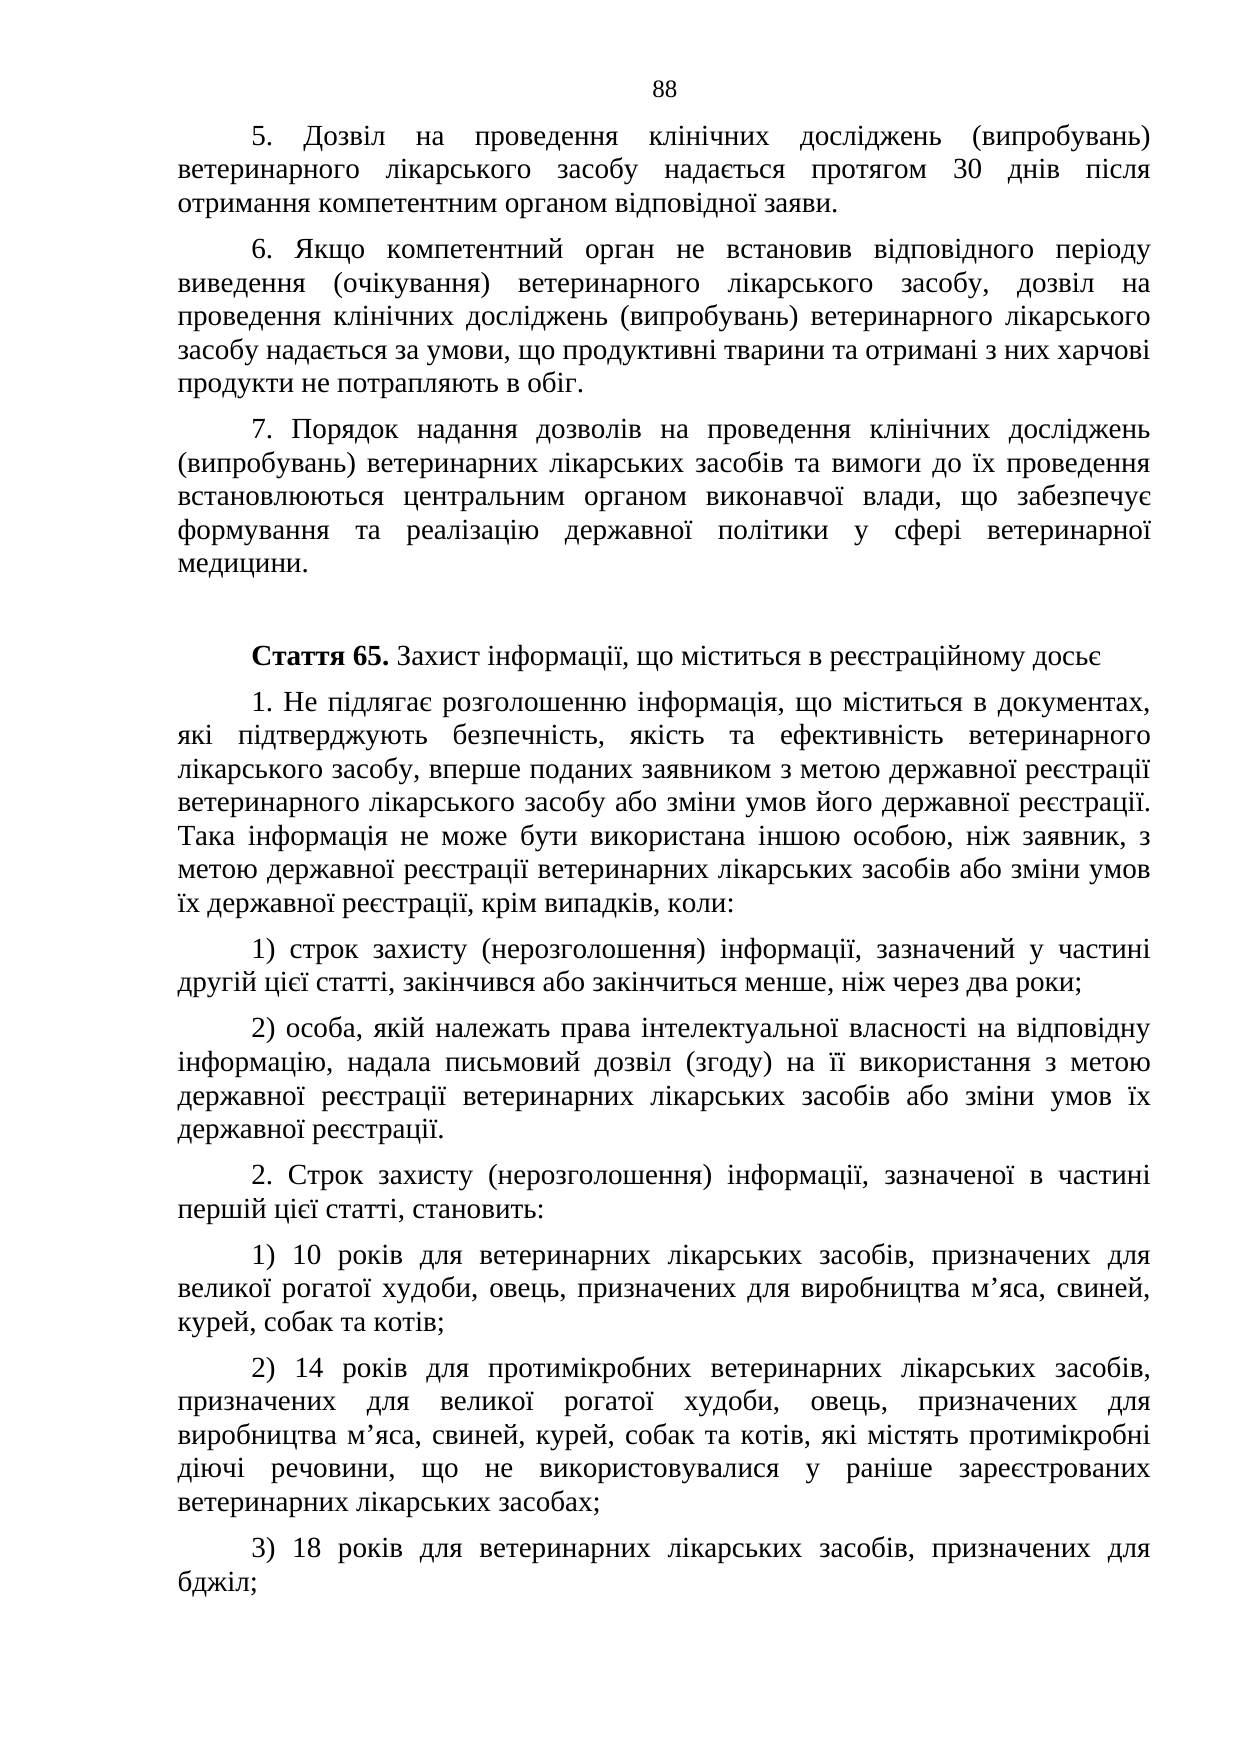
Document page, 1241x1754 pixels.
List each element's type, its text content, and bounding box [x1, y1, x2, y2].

text 5. Дозвіл на проведення клінічних досліджень (випробувань) ветеринарного лікарського засобу надається протягом 30 днів після отримання компетентним органом відповідної заяви. [177, 118, 1152, 219]
text 2. Строк захисту (нерозголошення) інформації, зазначеної в частині першій цієї статті, становить: [177, 1157, 1152, 1224]
text 1. Не підлягає розголошенню інформація, що міститься в документах, які підтверджують безпечність, якість та ефективність ветеринарного лікарського засобу, вперше поданих заявником з метою державної реєстрації ветеринарного лікарського засобу або зміни умов його державної реєстрації. Така інформація не може бути використана іншою особою, ніж заявник, з метою державної реєстрації ветеринарних лікарських засобів або зміни умов їх державної реєстрації, крім випадків, коли: [177, 684, 1152, 918]
text 6. Якщо компетентний орган не встановив відповідного періоду виведення (очікування) ветеринарного лікарського засобу, дозвіл на проведення клінічних досліджень (випробувань) ветеринарного лікарського засобу надається за умови, що продуктивні тварини та отримані з них харчові продукти не потрапляють в обіг. [177, 231, 1152, 399]
text 1) 10 років для ветеринарних лікарських засобів, призначених для великої рогатої худоби, овець, призначених для виробництва м’яса, свиней, курей, собак та котів; [177, 1237, 1152, 1337]
text 7. Порядок надання дозволів на проведення клінічних досліджень (випробувань) ветеринарних лікарських засобів та вимоги до їх проведення встановлюються центральним органом виконавчої влади, що забезпечує формування та реалізацію державної політики у сфері ветеринарної медицини. [177, 411, 1152, 579]
text Стаття 65. Захист інформації, що міститься в реєстраційному досьє [177, 638, 1152, 671]
text 3) 18 років для ветеринарних лікарських засобів, призначених для бджіл; [177, 1530, 1152, 1597]
text 2) особа, якій належать права інтелектуальної власності на відповідну інформацію, надала письмовий дозвіл (згоду) на її використання з метою державної реєстрації ветеринарних лікарських засобів або зміни умов їх державної реєстрації. [177, 1011, 1152, 1145]
text 1) строк захисту (нерозголошення) інформації, зазначений у частині другій цієї статті, закінчився або закінчиться менше, ніж через два роки; [177, 931, 1152, 998]
text 2) 14 років для протимікробних ветеринарних лікарських засобів, призначених для великої рогатої худоби, овець, призначених для виробництва м’яса, свиней, курей, собак та котів, які містять протимікробні діючі речовини, що не використовувалися у раніше зареєстрованих ветеринарних лікарських засобах; [177, 1350, 1152, 1518]
